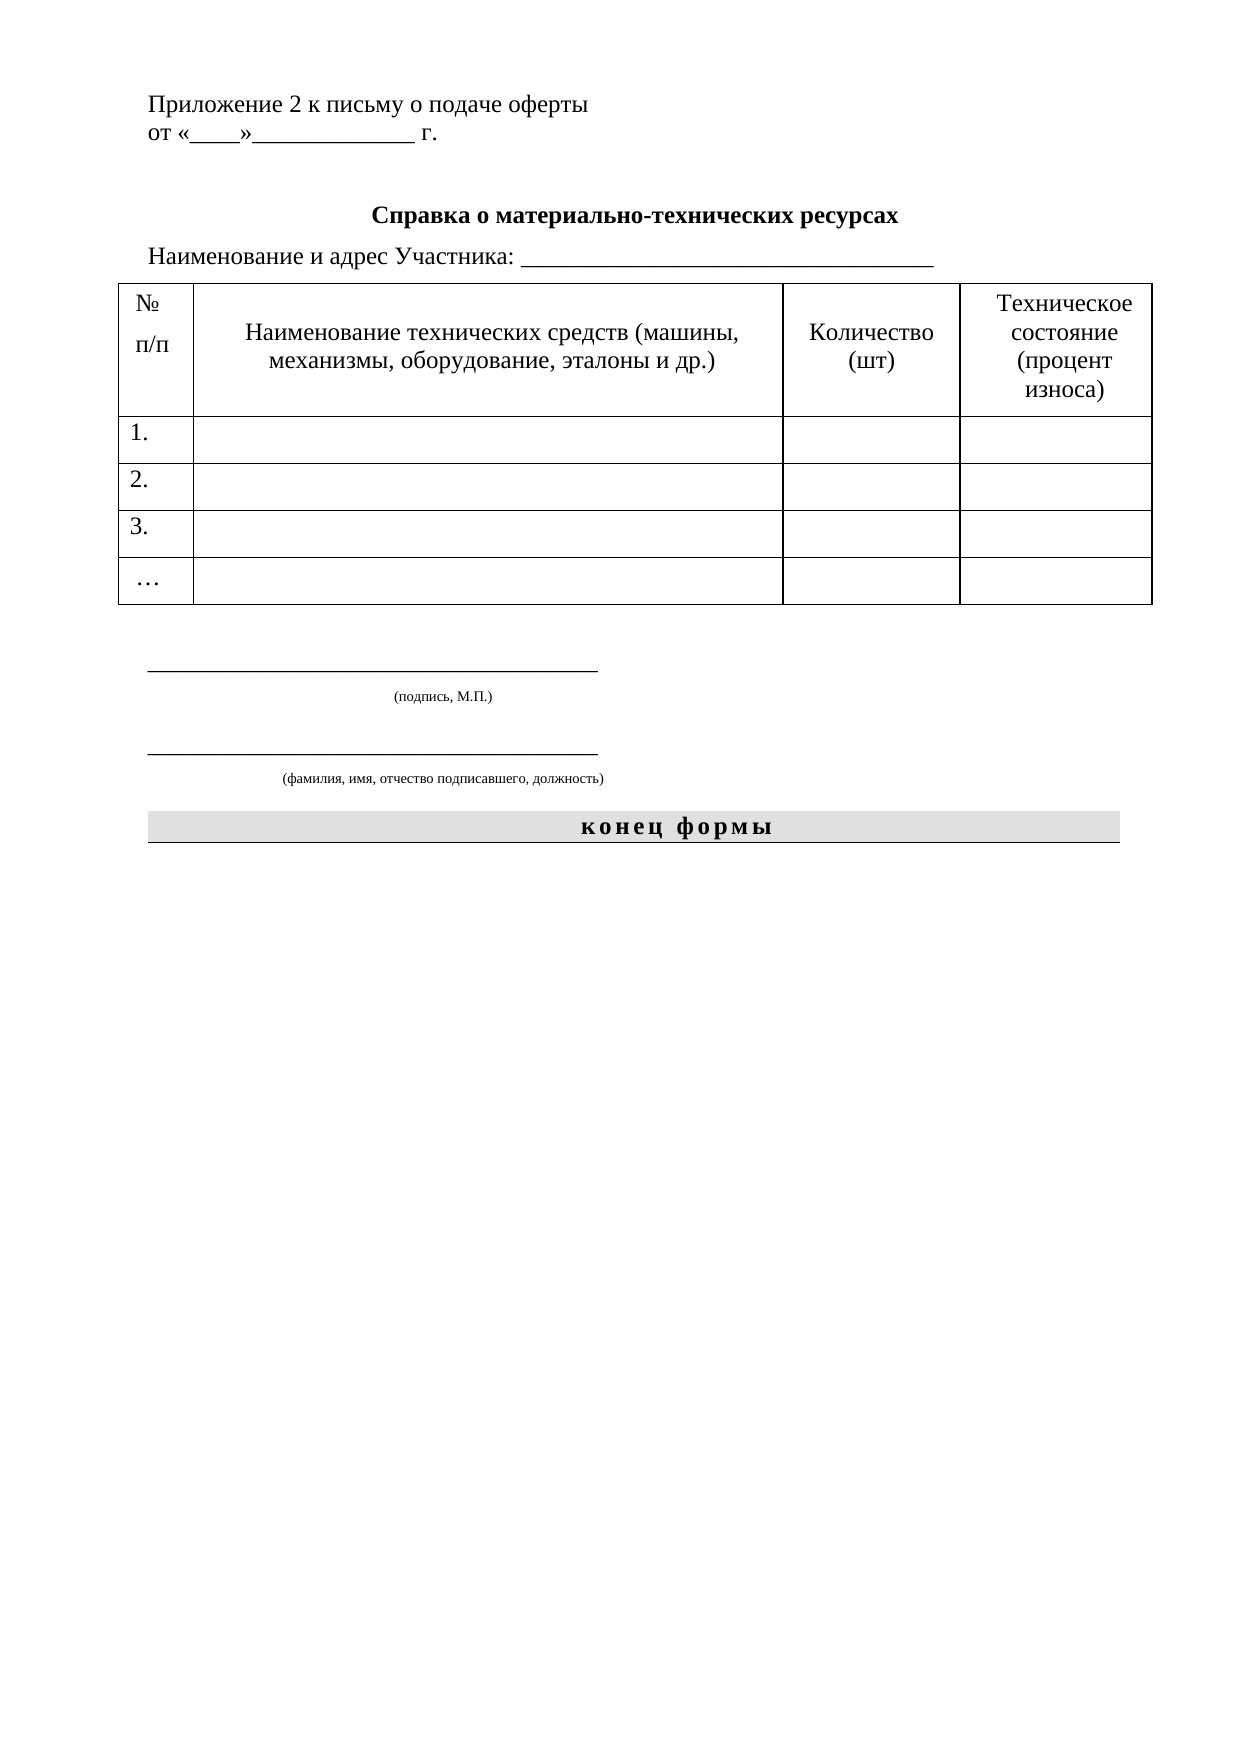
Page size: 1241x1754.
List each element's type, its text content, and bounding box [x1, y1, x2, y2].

table_cell [119, 464, 193, 509]
text конец формы [148, 811, 1120, 842]
text ____________________________________ [148, 729, 1122, 758]
text (фамилия, имя, отчество подписавшего, должность) [148, 770, 738, 799]
table_header № п/п [119, 284, 193, 416]
table_cell [784, 558, 959, 603]
table_header Техническое состояние (процент износа) [961, 284, 1151, 416]
table_cell [194, 511, 782, 557]
table_cell [784, 464, 959, 509]
table_cell [961, 558, 1151, 603]
table_cell [194, 417, 782, 463]
table_cell [784, 417, 959, 463]
table_header Количество (шт) [784, 284, 959, 416]
table_cell [194, 464, 782, 509]
table_cell [961, 417, 1151, 463]
text ____________________________________ [148, 646, 1122, 675]
table_header Наименование технических средств (машины, механизмы, оборудование, эталоны и др.) [194, 284, 782, 416]
text Приложение 2 к письму о подаче оферты от «____»_____________ г. [148, 89, 1122, 146]
table_cell [784, 511, 959, 557]
table_cell [119, 417, 193, 463]
table_cell [961, 511, 1151, 557]
text (подпись, М.П.) [148, 688, 738, 716]
text Наименование и адрес Участника: _________________________________ [148, 241, 1122, 270]
table_cell [119, 511, 193, 557]
table_cell [961, 464, 1151, 509]
table_cell [194, 558, 782, 603]
text Справка о материально-технических ресурсах [148, 200, 1122, 229]
table_cell … [119, 558, 193, 603]
